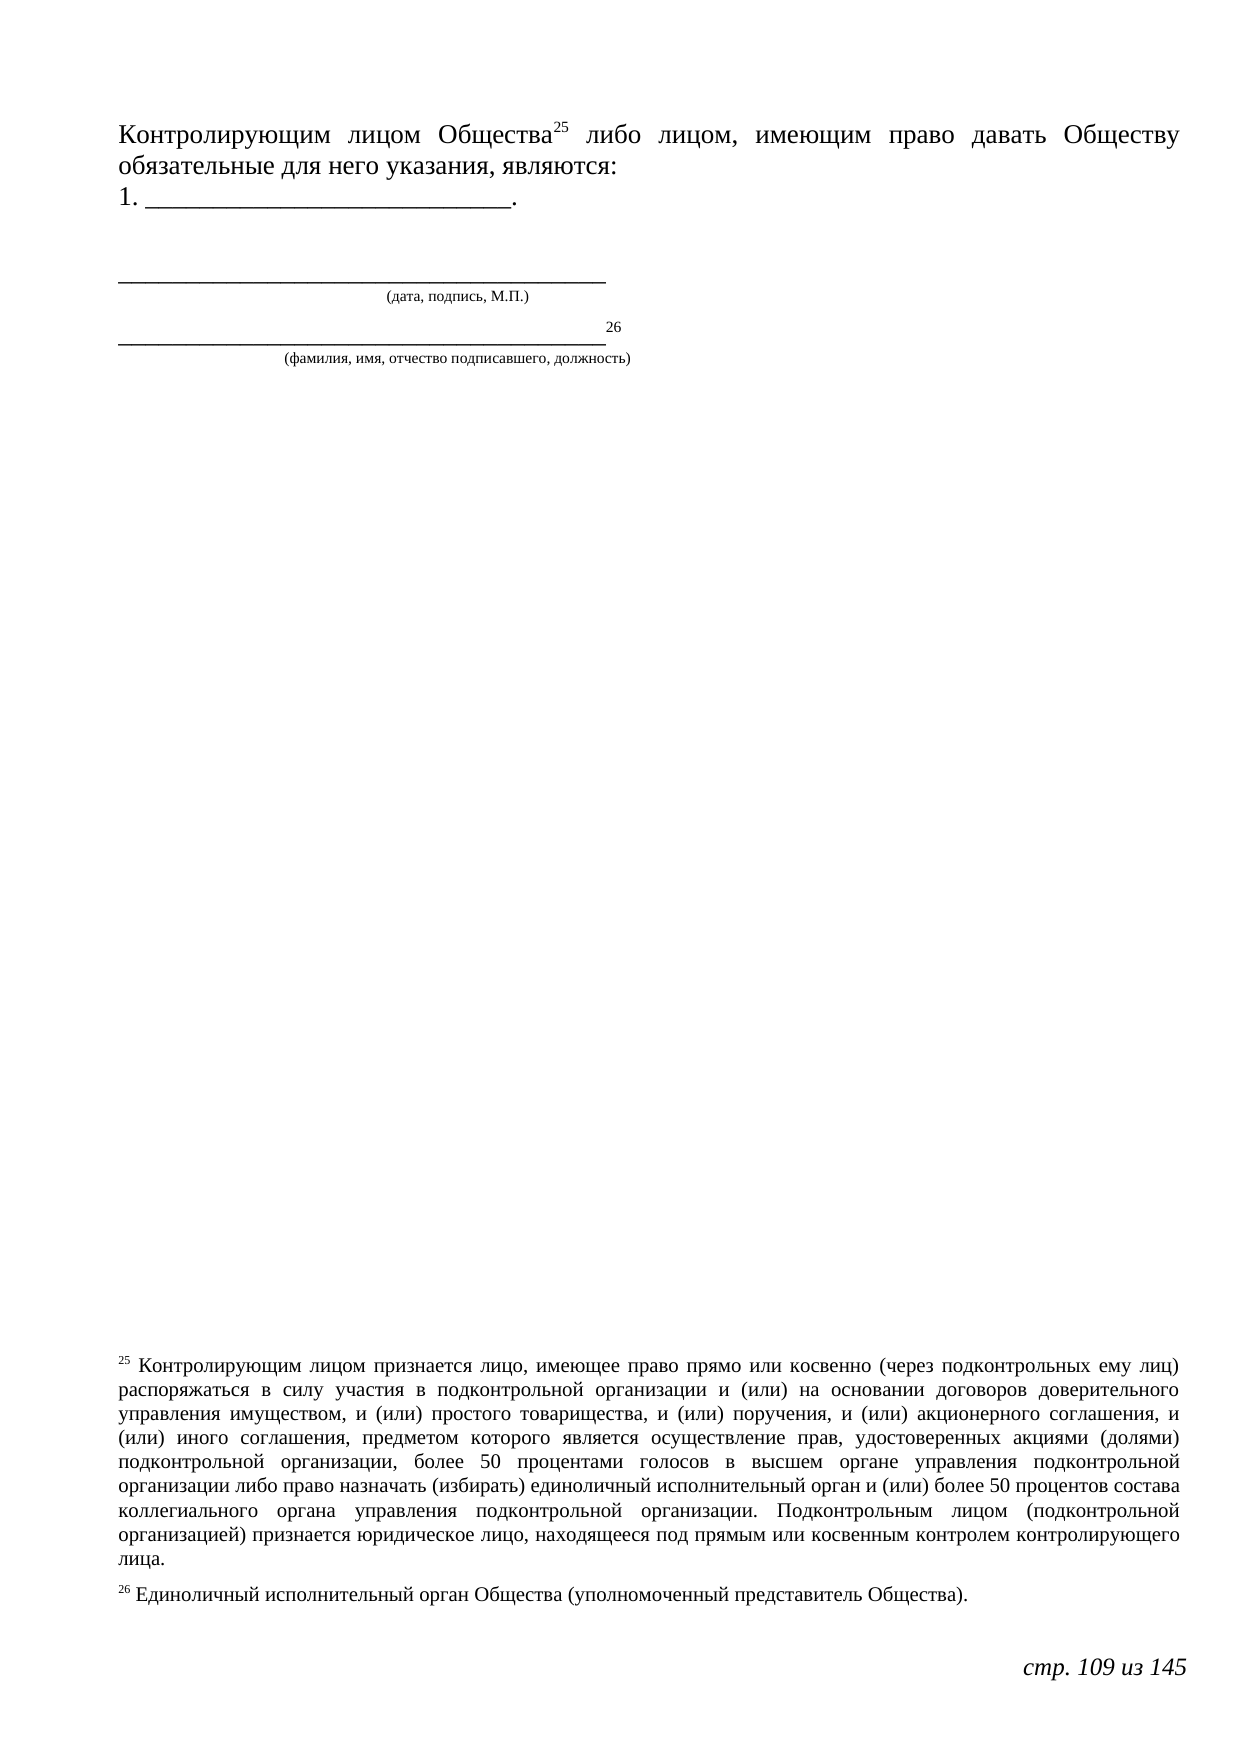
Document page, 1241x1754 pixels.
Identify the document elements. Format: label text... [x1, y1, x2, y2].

text Контролирующим лицом Общества либо лицом, имеющим право давать Обществу обязательные для него указания, являются: [118, 118, 1181, 180]
text 1. ___________________________. [118, 180, 1181, 212]
text (фамилия, имя, отчество подписавшего, должность) [118, 349, 797, 380]
text (дата, подпись, М.П.) [118, 286, 797, 317]
text ____________________________________ [118, 317, 1181, 349]
text ____________________________________ [118, 255, 1181, 286]
